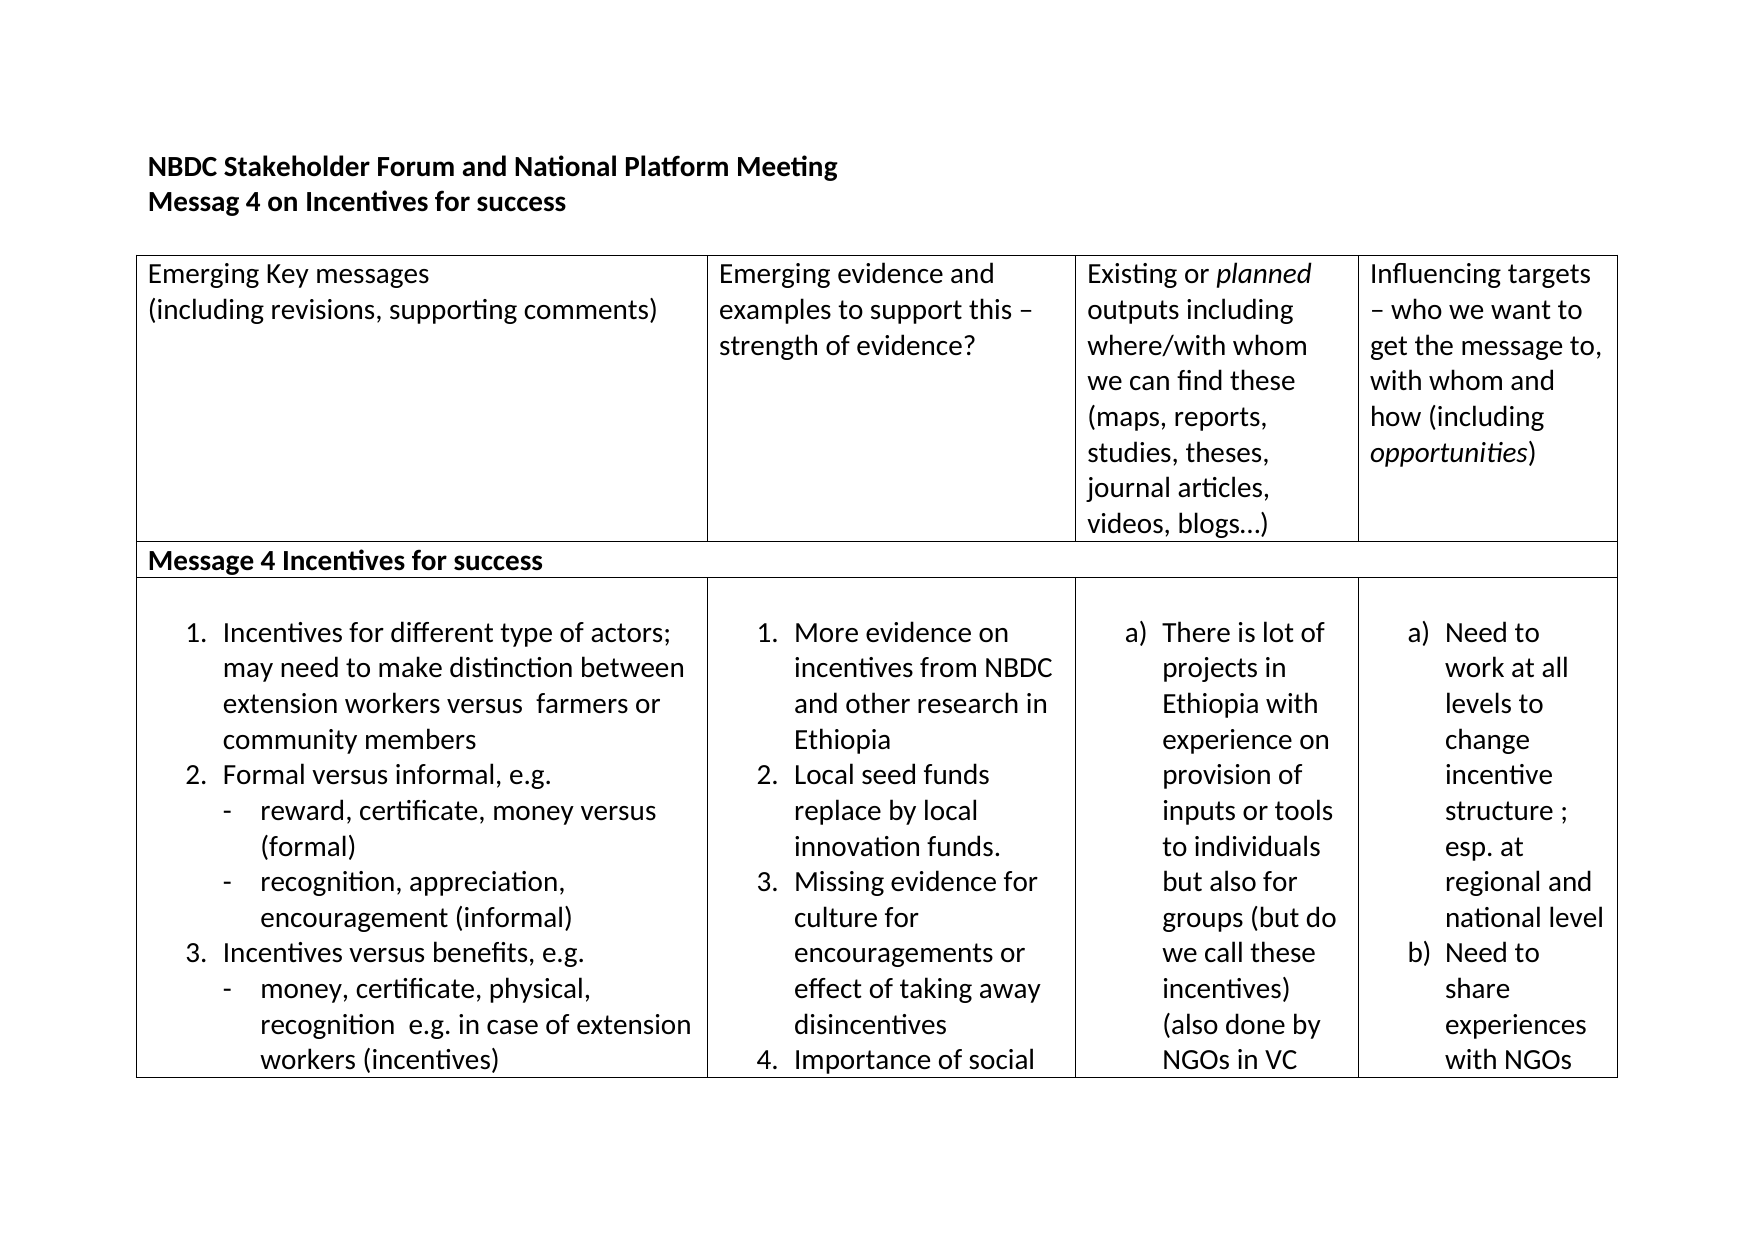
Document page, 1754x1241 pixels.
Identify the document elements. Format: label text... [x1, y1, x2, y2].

table_header Existing or planned outputs including where/with whom we can find these (maps, reports, studies, theses, journal articles, videos, blogs…) [1076, 256, 1358, 541]
text Messag 4 on Incentives for success [148, 183, 1606, 219]
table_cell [1076, 578, 1358, 1077]
table_header Emerging Key messages (including revisions, supporting comments) [137, 256, 707, 541]
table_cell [1359, 578, 1617, 1077]
table_header Influencing targets – who we want to get the message to, with whom and how (including opportunities) [1359, 256, 1617, 541]
text NBDC Stakeholder Forum and National Platform Meeting [148, 148, 1606, 183]
table_header Emerging evidence and examples to support this – strength of evidence? [708, 256, 1075, 541]
table_cell Message 4 Incentives for success [137, 542, 1617, 577]
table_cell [137, 578, 707, 1077]
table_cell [708, 578, 1075, 1077]
